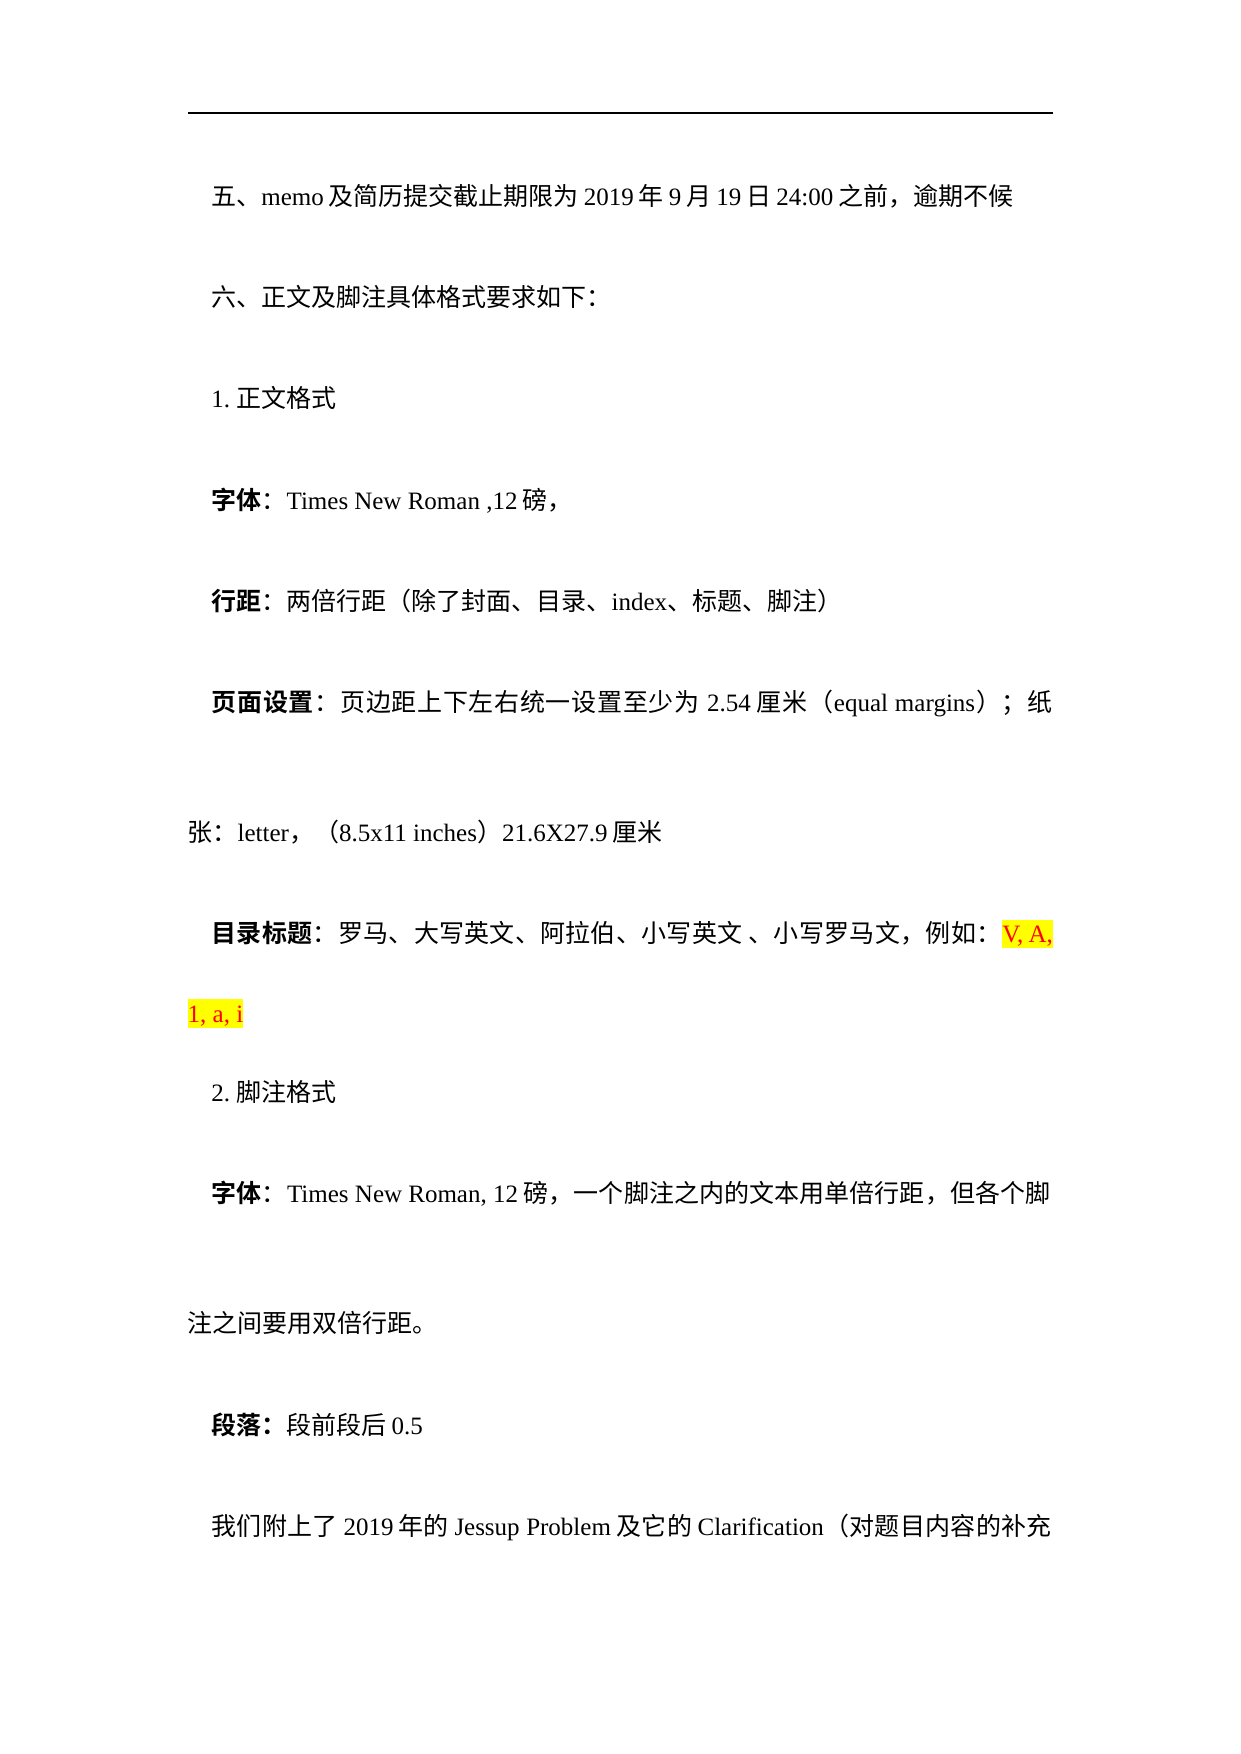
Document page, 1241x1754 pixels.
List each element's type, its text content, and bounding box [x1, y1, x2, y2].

text 五、memo及简历提交截止期限为2019年9月19日24:00之前，逾期不候 [187, 162, 1053, 227]
text 1. 正文格式 [187, 364, 1053, 429]
text 字体：Times New Roman, 12磅，一个脚注之内的文本用单倍行距，但各个脚注之间要用双倍行距。 [187, 1159, 1053, 1354]
text 2. 脚注格式 [187, 1058, 1053, 1123]
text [187, 1492, 1053, 1557]
text 段落：段前段后0.5 [187, 1391, 1053, 1456]
text 页面设置：页边距上下左右统一设置至少为2.54厘米（equal margins）；纸张：letter，（8.5x11 inches）21.6X27.9厘米 [187, 668, 1053, 863]
text 行距：两倍行距（除了封面、目录、index、标题、脚注） [187, 567, 1053, 632]
text 字体：Times New Roman ,12磅， [187, 466, 1053, 531]
text 六、正文及脚注具体格式要求如下： [187, 263, 1053, 328]
text 目录标题：罗马、大写英文、阿拉伯、小写英文 、小写罗马文，例如：V, A, 1, a, i [187, 899, 1053, 1029]
